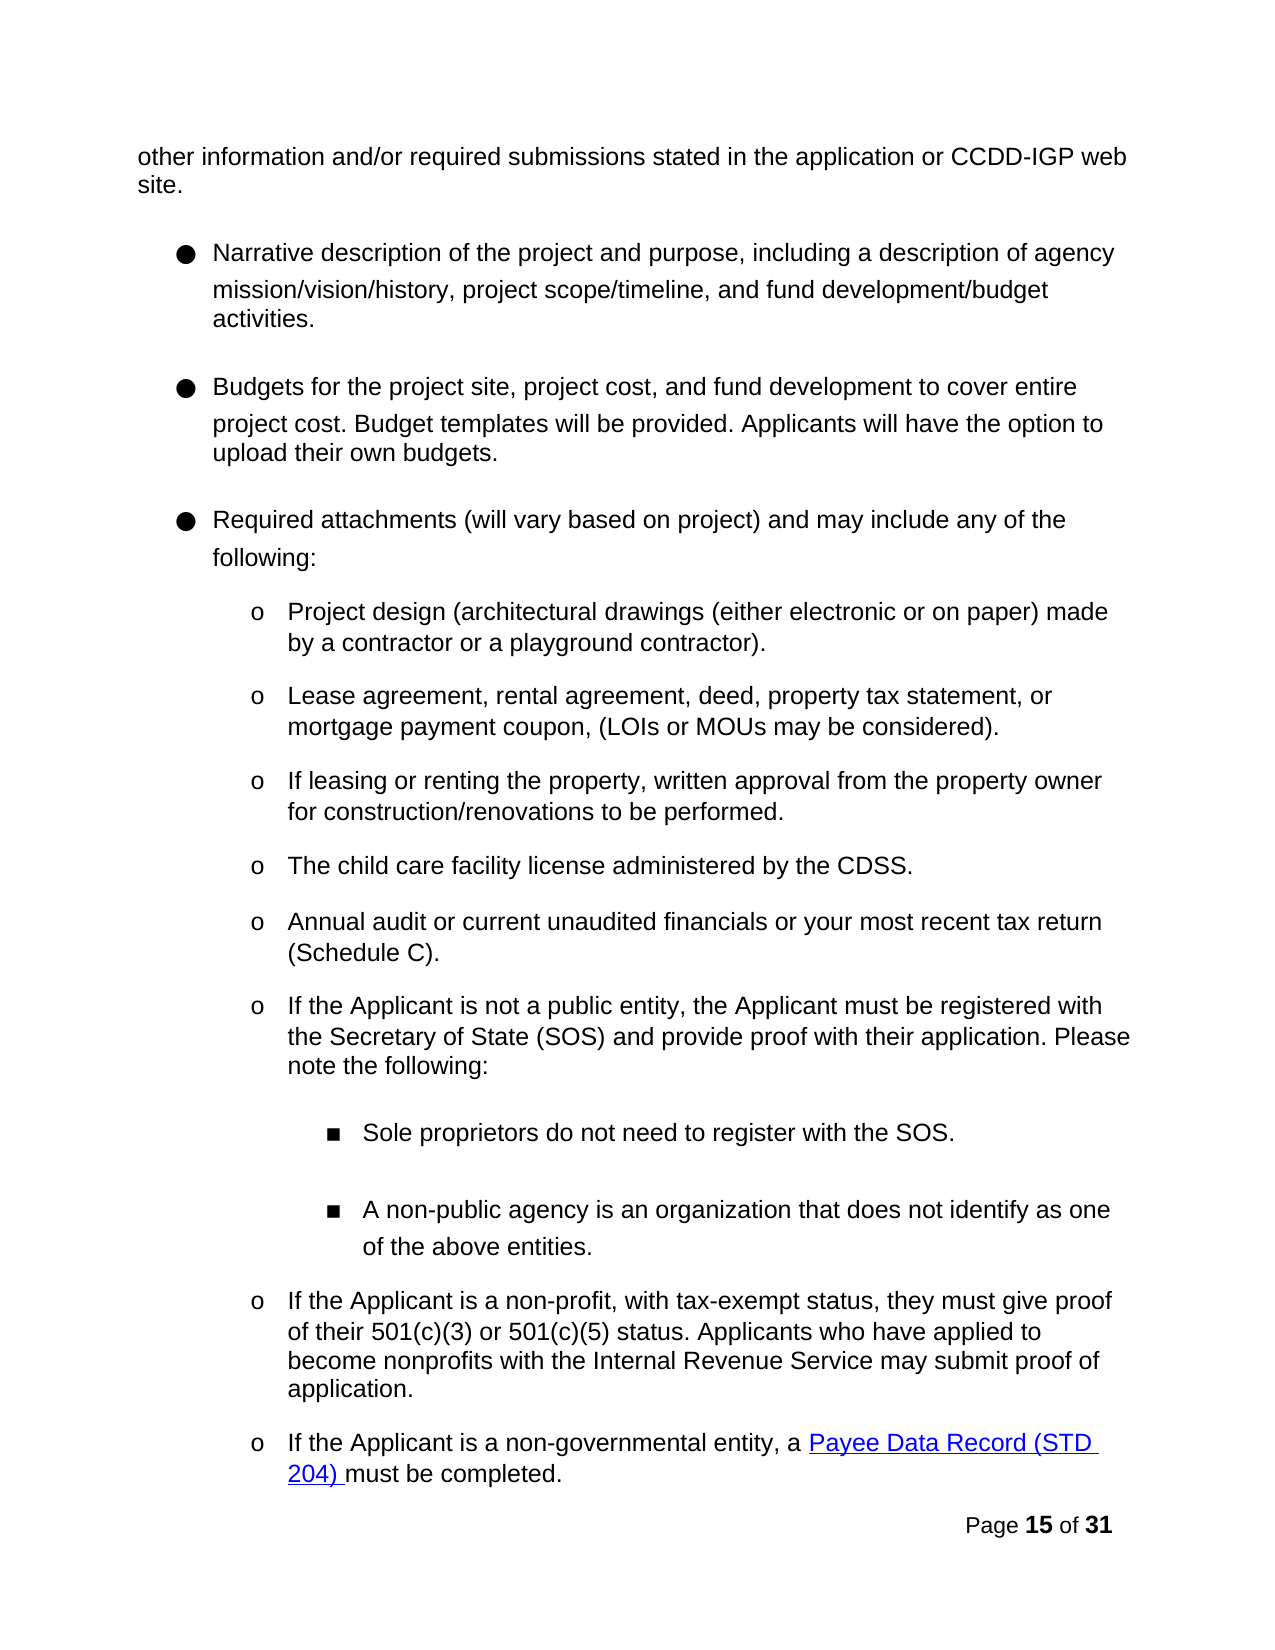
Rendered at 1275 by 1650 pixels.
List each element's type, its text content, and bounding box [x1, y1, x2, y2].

list Annual audit or current unaudited financials or your most recent tax return (Schedule C). [250, 907, 1135, 966]
list A non-public agency is an organization that does not identify as one of the above entities. [325, 1181, 1135, 1261]
list Budgets for the project site, project cost, and fund development to cover entire project cost. Budget templates will be provided. Applicants will have the option to upload their own budgets. [175, 358, 1135, 467]
list Lease agreement, rental agreement, deed, property tax statement, or mortgage payment coupon, (LOIs or MOUs may be considered). [250, 681, 1135, 741]
list Required attachments (will vary based on project) and may include any of the following: [175, 492, 1135, 572]
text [137, 142, 1135, 199]
list If the Applicant is not a public entity, the Applicant must be registered with the Secretary of State (SOS) and provide proof with their application. Please note the following: [250, 991, 1135, 1080]
list Project design (architectural drawings (either electronic or on paper) made by a contractor or a playground contractor). [250, 597, 1135, 656]
list If leasing or renting the property, written approval from the property owner for construction/renovations to be performed. [250, 766, 1135, 826]
list If the Applicant is a non-profit, with tax-exempt status, they must give proof of their 501(c)(3) or 501(c)(5) status. Applicants who have applied to become nonprofits with the Internal Revenue Service may submit proof of application. [250, 1286, 1135, 1403]
list Narrative description of the project and purpose, including a description of agency mission/vision/history, project scope/timeline, and fund development/budget activities. [175, 224, 1135, 333]
list The child care facility license administered by the CDSS. [250, 851, 1135, 882]
list Sole proprietors do not need to register with the SOS. [325, 1105, 1135, 1156]
list If the Applicant is a non-governmental entity, a Payee Data Record (STD 204) must be completed. [250, 1428, 1135, 1488]
